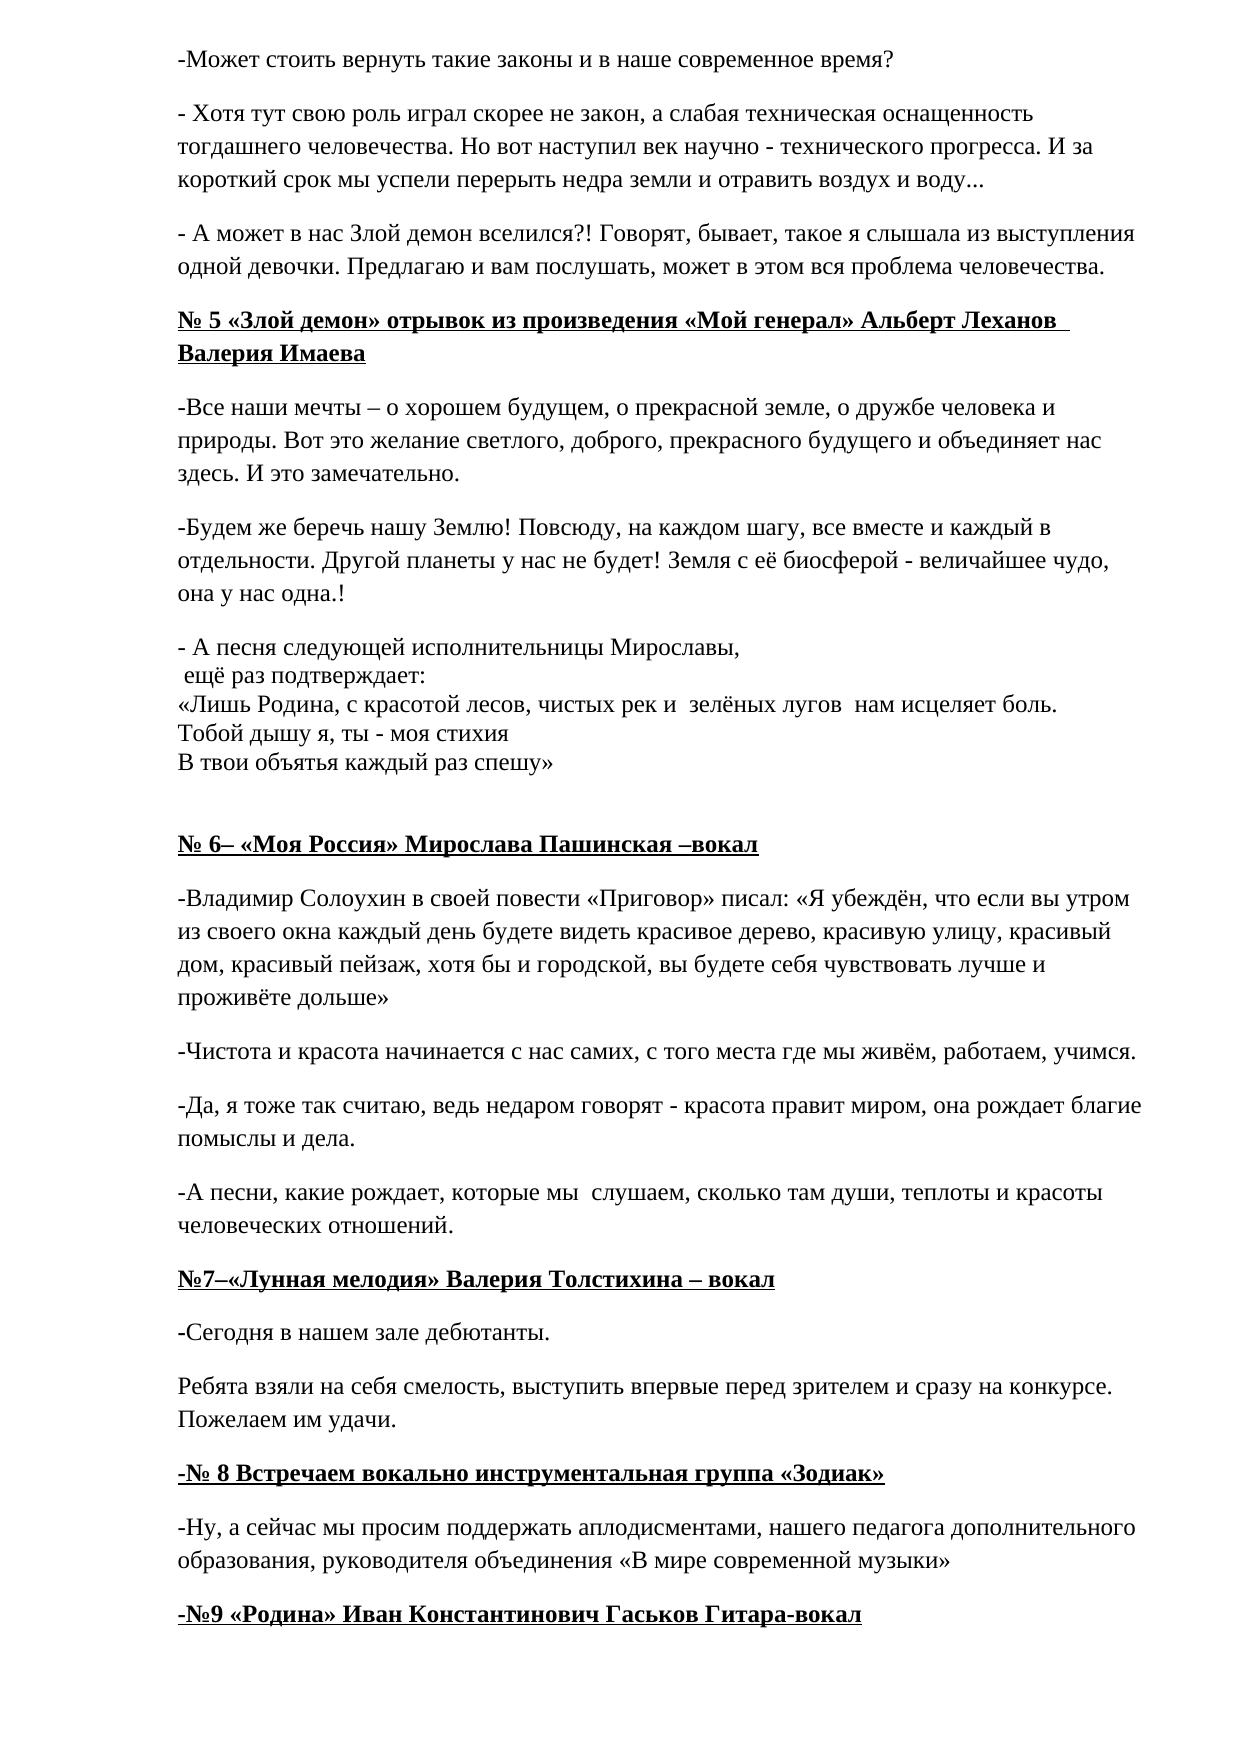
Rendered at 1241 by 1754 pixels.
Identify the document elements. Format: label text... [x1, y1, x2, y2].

text -Ну, а сейчас мы просим поддержать аплодисментами, нашего педагога дополнительного образования, руководителя объединения «В мире современной музыки» [177, 1512, 1152, 1574]
text №7–«Лунная мелодия» Валерия Толстихина – вокал [177, 1264, 1152, 1292]
text ещё раз подтверждает: [177, 660, 1152, 689]
text № 5 «Злой демон» отрывок из произведения «Мой генерал» Альберт Леханов Валерия Имаева [177, 305, 1152, 367]
text - Хотя тут свою роль играл скорее не закон, а слабая техническая оснащенность тогдашнего человечества. Но вот наступил век научно - технического прогресса. И за короткий срок мы успели перерыть недра земли и отравить воздух и воду... [177, 98, 1152, 193]
text - А может в нас Злой демон вселился?! Говорят, бывает, такое я слышала из выступления одной девочки. Предлагаю и вам послушать, может в этом вся проблема человечества. [177, 218, 1152, 280]
text Тобой дышу я, ты - моя стихия [177, 718, 1152, 747]
text -Чистота и красота начинается с нас самих, с того места где мы живём, работаем, учимся. [177, 1036, 1152, 1065]
text -№9 «Родина» Иван Константинович Гаськов Гитара-вокал [177, 1599, 1152, 1628]
text - А песня следующей исполнительницы Мирославы, [177, 632, 1152, 660]
text -№ 8 Встречаем вокально инструментальная группа «Зодиак» [177, 1458, 1152, 1487]
text -Да, я тоже так считаю, ведь недаром говорят - красота правит миром, она рождает благие помыслы и дела. [177, 1090, 1152, 1152]
text «Лишь Родина, с красотой лесов, чистых рек и зелёных лугов нам исцеляет боль. [177, 689, 1152, 718]
text № 6– «Моя Россия» Мирослава Пашинская –вокал [177, 829, 1152, 858]
text В твои объятья каждый раз спешу» [177, 747, 1152, 775]
text -А песни, какие рождает, которые мы слушаем, сколько там души, теплоты и красоты человеческих отношений. [177, 1177, 1152, 1238]
text -Сегодня в нашем зале дебютанты. [177, 1317, 1152, 1346]
text -Владимир Солоухин в своей повести «Приговор» писал: «Я убеждён, что если вы утром из своего окна каждый день будете видеть красивое дерево, красивую улицу, красивый дом, красивый пейзаж, хотя бы и городской, вы будете себя чувствовать лучше и проживёте дольше» [177, 883, 1152, 1011]
text Ребята взяли на себя смелость, выступить впервые перед зрителем и сразу на конкурсе. Пожелаем им удачи. [177, 1371, 1152, 1433]
text -Может стоить вернуть такие законы и в наше современное время? [177, 44, 1152, 73]
text -Все наши мечты – о хорошем будущем, о прекрасной земле, о дружбе человека и природы. Вот это желание светлого, доброго, прекрасного будущего и объединяет нас здесь. И это замечательно. [177, 392, 1152, 487]
text -Будем же беречь нашу Землю! Повсюду, на каждом шагу, все вместе и каждый в отдельности. Другой планеты у нас не будет! Земля с её биосферой - величайшее чудо, она у нас одна.! [177, 512, 1152, 607]
